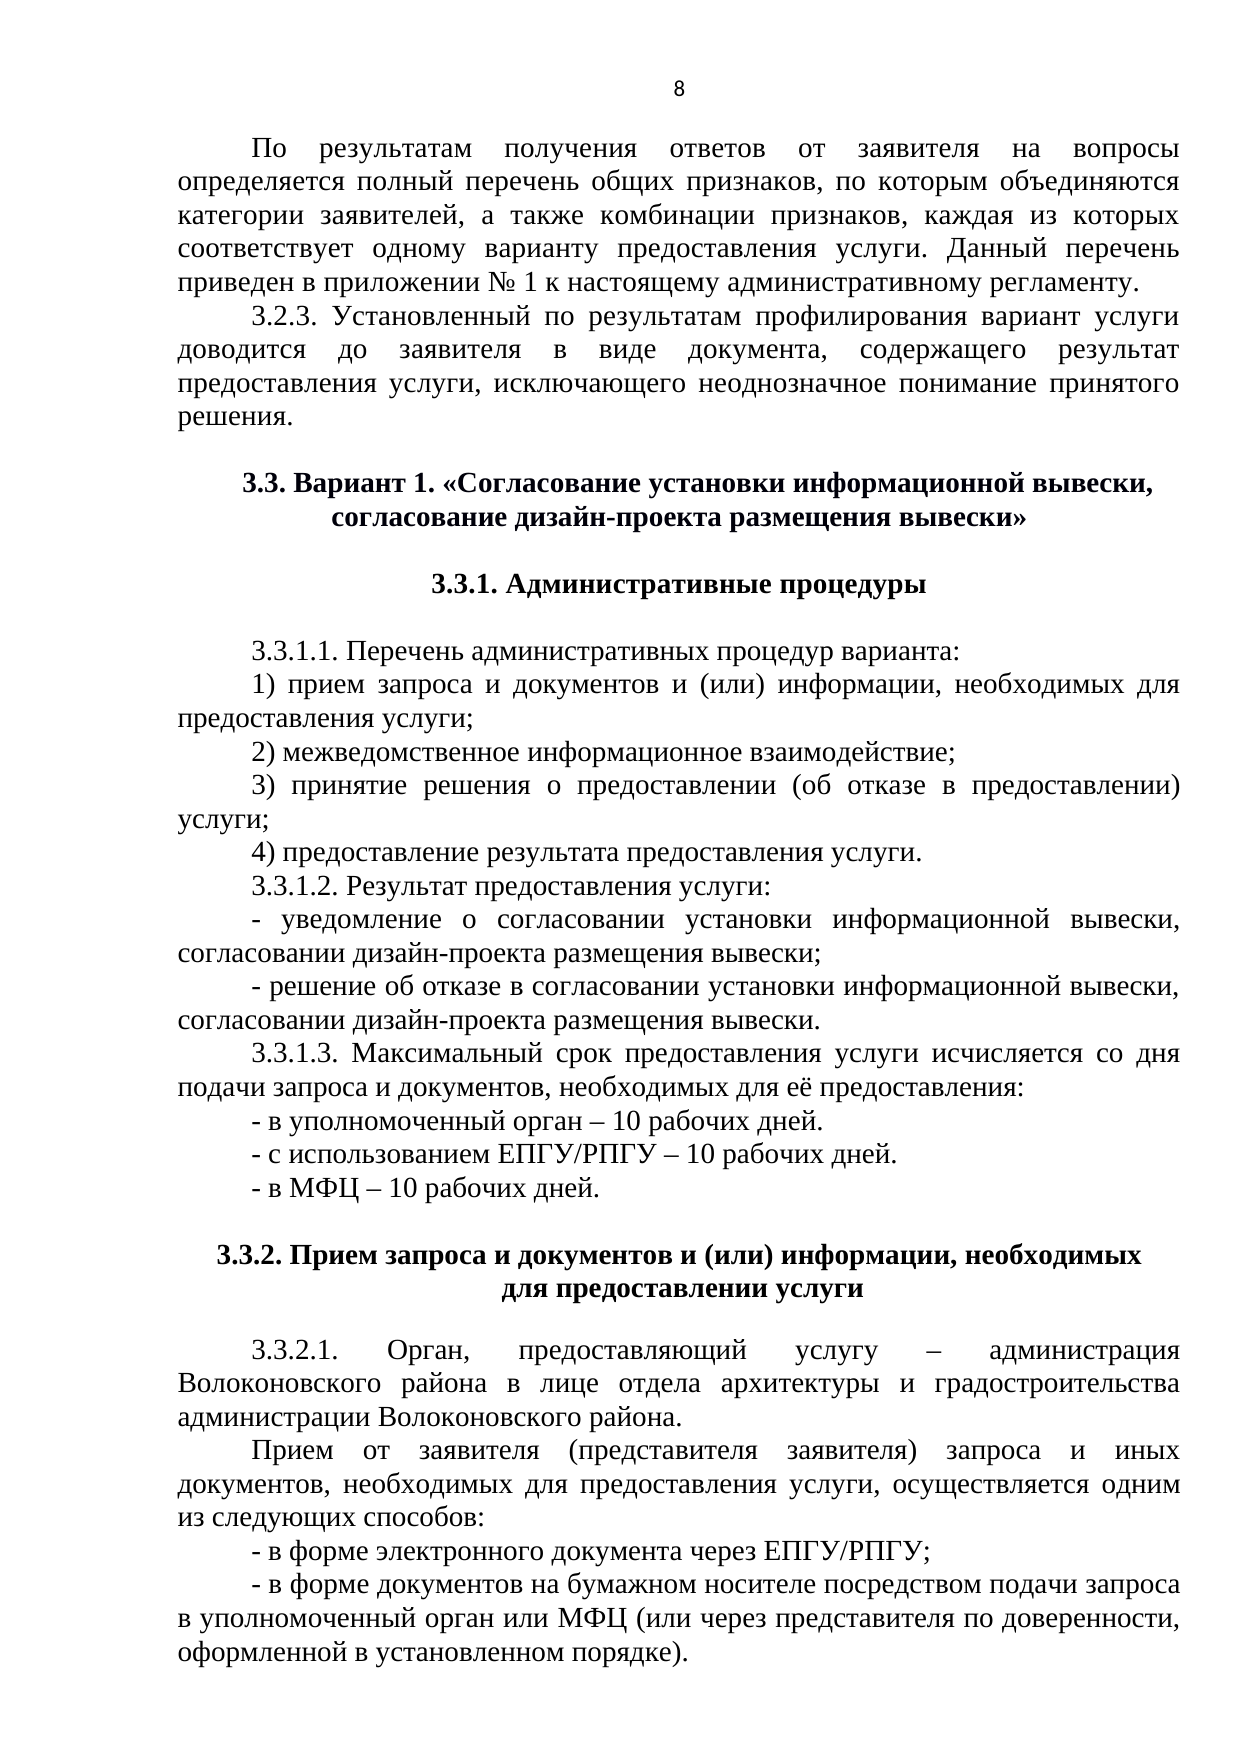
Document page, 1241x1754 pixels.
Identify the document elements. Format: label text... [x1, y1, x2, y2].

text - решение об отказе в согласовании установки информационной вывески, согласовании дизайн-проекта размещения вывески. [177, 968, 1181, 1036]
text - с использованием ЕПГУ/РПГУ – 10 рабочих дней. [177, 1136, 1181, 1170]
text 3.3.1.3. Максимальный срок предоставления услуги исчисляется со дня подачи запроса и документов, необходимых для её предоставления: [177, 1036, 1181, 1103]
text - в МФЦ – 10 рабочих дней. [177, 1170, 1181, 1203]
text 3.3.2. Прием запроса и документов и (или) информации, необходимых [177, 1237, 1181, 1270]
text 3.2.3. Установленный по результатам профилирования вариант услуги доводится до заявителя в виде документа, содержащего результат предоставления услуги, исключающего неоднозначное понимание принятого решения. [177, 298, 1181, 432]
text 3.3.1.1. Перечень административных процедур варианта: [177, 633, 1181, 667]
text 3) принятие решения о предоставлении (об отказе в предоставлении) услуги; [177, 767, 1181, 834]
text Прием от заявителя (представителя заявителя) запроса и иных документов, необходимых для предоставления услуги, осуществляется одним из следующих способов: [177, 1432, 1181, 1533]
text 4) предоставление результата предоставления услуги. [177, 834, 1181, 868]
text По результатам получения ответов от заявителя на вопросы определяется полный перечень общих признаков, по которым объединяются категории заявителей, а также комбинации признаков, каждая из которых соответствует одному варианту предоставления услуги. Данный перечень приведен в приложении № 1 к настоящему административному регламенту. [177, 130, 1181, 298]
text для предоставлении услуги [177, 1270, 1181, 1332]
text 3.3.2.1. Орган, предоставляющий услугу – администрация Волоконовского района в лице отдела архитектуры и градостроительства администрации Волоконовского района. [177, 1332, 1181, 1432]
text 3.3.1.2. Результат предоставления услуги: [177, 868, 1181, 901]
text 3.3.1. Административные процедуры [177, 566, 1181, 599]
text - в уполномоченный орган – 10 рабочих дней. [177, 1103, 1181, 1136]
text - в форме документов на бумажном носителе посредством подачи запроса в уполномоченный орган или МФЦ (или через представителя по доверенности, оформленной в установленном порядке). [177, 1567, 1181, 1667]
text 3.3. Вариант 1. «Согласование установки информационной вывески, согласование дизайн-проекта размещения вывески» [177, 465, 1181, 532]
text - уведомление о согласовании установки информационной вывески, согласовании дизайн-проекта размещения вывески; [177, 901, 1181, 968]
text 1) прием запроса и документов и (или) информации, необходимых для предоставления услуги; [177, 667, 1181, 734]
text - в форме электронного документа через ЕПГУ/РПГУ; [177, 1533, 1181, 1567]
text 2) межведомственное информационное взаимодействие; [177, 734, 1181, 767]
